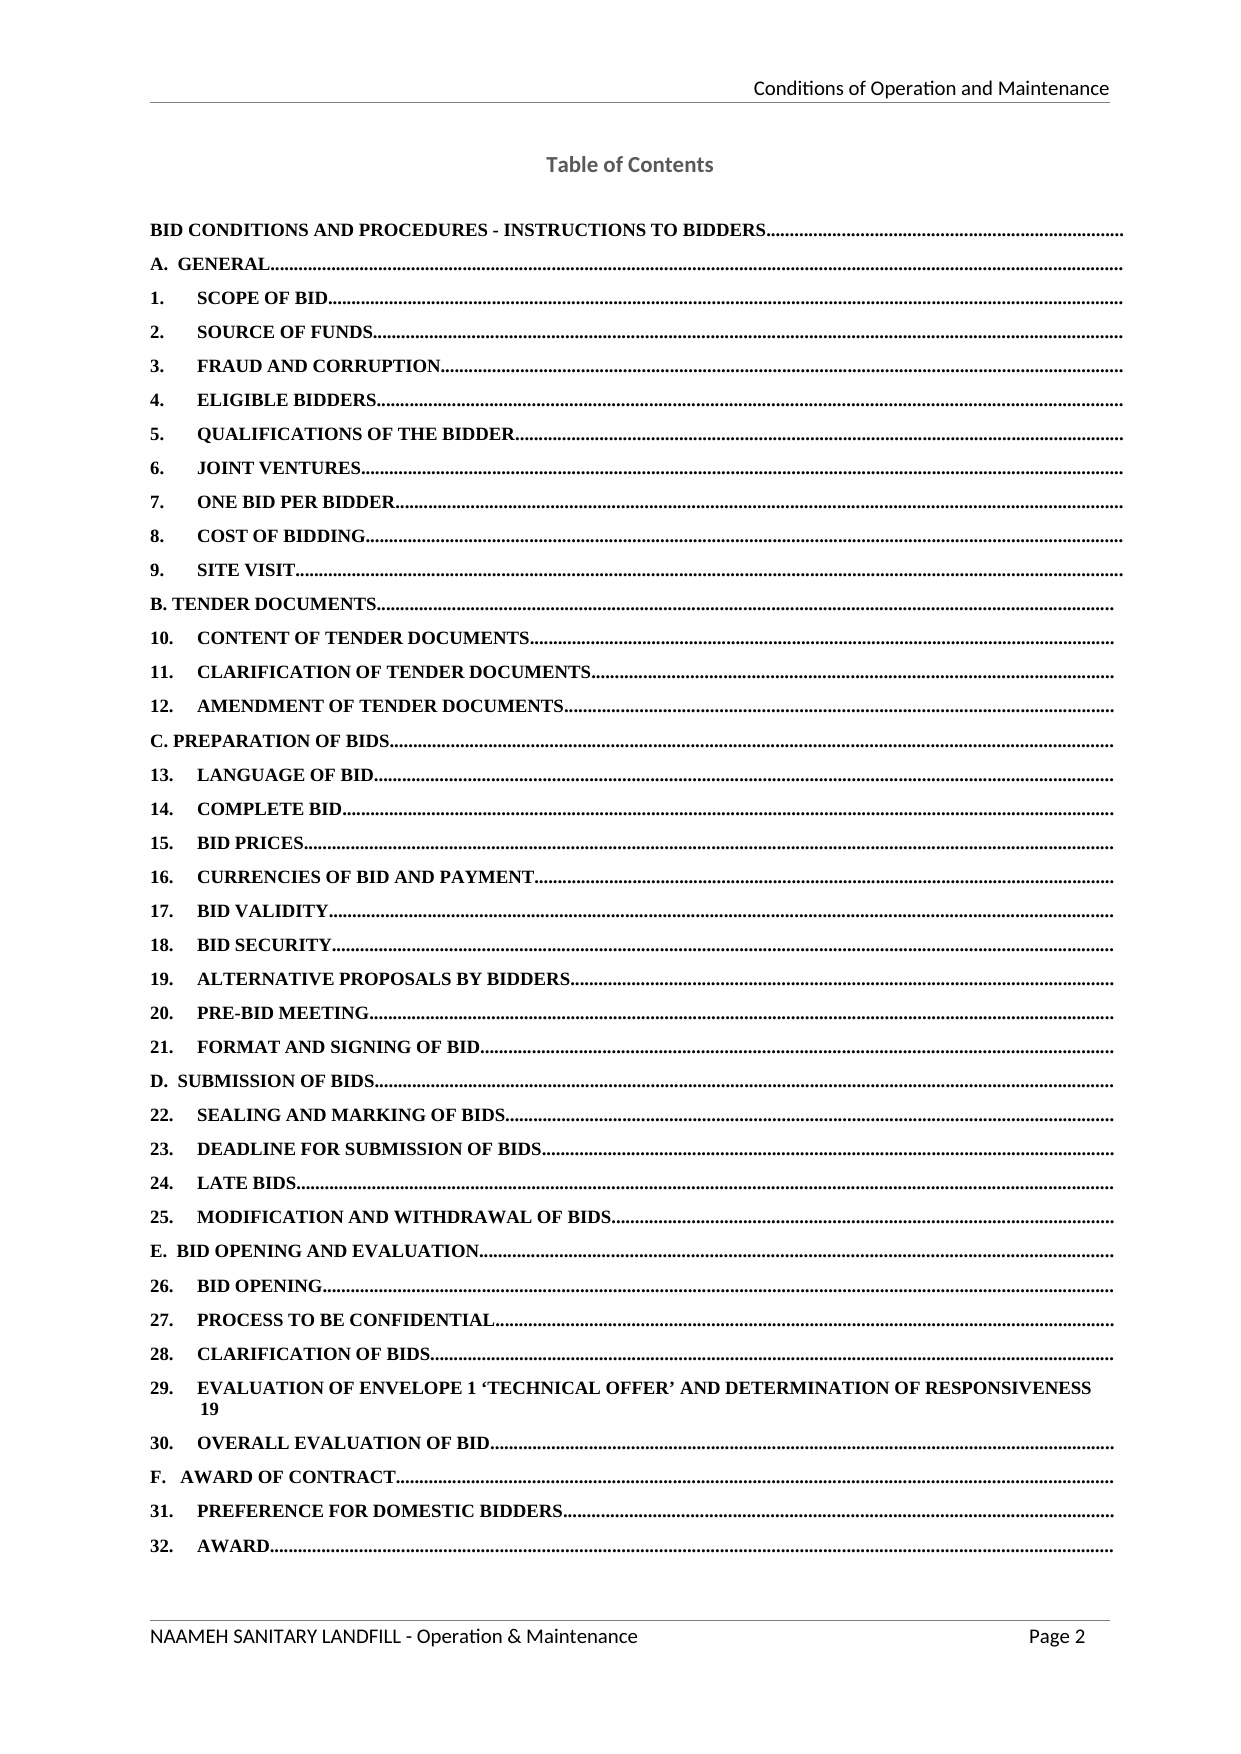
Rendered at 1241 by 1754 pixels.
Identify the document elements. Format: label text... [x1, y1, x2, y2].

text 18. BID SECURITY 13 [150, 934, 1110, 955]
text 16. CURRENCIES OF BID AND PAYMENT 12 [150, 866, 1110, 887]
text 22. SEALING AND MARKING OF BIDS 15 [150, 1104, 1110, 1126]
text 23. DEADLINE FOR SUBMISSION OF BIDS 16 [150, 1138, 1110, 1160]
text Bid Conditions and Procedures - Instructions to Bidders 4 [150, 218, 1110, 240]
text 31. PREFERENCE FOR DOMESTIC BIDDERS 21 [150, 1500, 1110, 1522]
text C. PREPARATION OF BIDS 12 [150, 729, 1110, 751]
text 21. FORMAT AND SIGNING OF BID 14 [150, 1036, 1110, 1058]
text 14. COMPLETE BID 12 [150, 798, 1110, 819]
text B. TENDER DOCUMENTS 10 [150, 593, 1110, 615]
text 13. LANGUAGE OF BID 12 [150, 763, 1110, 785]
text 15. BID PRICES 12 [150, 832, 1110, 853]
text 17. BID VALIDITY 12 [150, 900, 1110, 921]
text 20. PRE-BID MEETING 13 [150, 1002, 1110, 1023]
text 9. SITE VISIT 9 [150, 559, 1110, 581]
text 25. MODIFICATION AND WITHDRAWAL OF BIDS 16 [150, 1206, 1110, 1228]
text 3. Fraud and Corruption 5 [150, 355, 1110, 376]
text 28. CLARIFICATION OF BIDS 18 [150, 1343, 1110, 1364]
text 7. ONE BID PER BIDDER 9 [150, 491, 1110, 513]
text E. BID OPENING AND EVALUATION 17 [150, 1240, 1110, 1262]
text 24. LATE BIDS 16 [150, 1172, 1110, 1194]
text 11. CLARIFICATION OF TENDER DOCUMENTS 10 [150, 661, 1110, 683]
text 4. ELIGIBLE BIDDERS 5 [150, 389, 1110, 410]
text 12. AMENDMENT OF TENDER DOCUMENTS 11 [150, 695, 1110, 717]
text 30. OVERALL EVALUATION OF BID 20 [150, 1432, 1110, 1454]
text 19. ALTERNATIVE PROPOSALS BY BIDDERS 13 [150, 968, 1110, 989]
text A. GENERAL 5 [150, 253, 1110, 274]
text 1. SCOPE OF BID 5 [150, 287, 1110, 308]
text 32. AWARD 21 [150, 1534, 1110, 1556]
text 5. QUALIFICATIONS OF THE BIDDER 6 [150, 423, 1110, 444]
text 27. PROCESS TO BE CONFIDENTIAL 18 [150, 1308, 1110, 1330]
text F. AWARD OF CONTRACT 21 [150, 1466, 1110, 1488]
text 2. SOURCE OF FUNDS 5 [150, 321, 1110, 342]
text Table of Contents [150, 150, 1110, 178]
text 29. EVALUATION OF ENVELOPE 1 ‘TECHNICAL OFFER’ AND DETERMINATION OF RESPONSIVENESS 19 [150, 1377, 1110, 1420]
text 26. BID OPENING 17 [150, 1274, 1110, 1296]
text 8. COST OF BIDDING 9 [150, 525, 1110, 547]
text D. SUBMISSION OF BIDS 15 [150, 1070, 1110, 1092]
text 10. CONTENT OF TENDER DOCUMENTS 10 [150, 627, 1110, 649]
text 6. JOINT VENTURES 8 [150, 457, 1110, 478]
